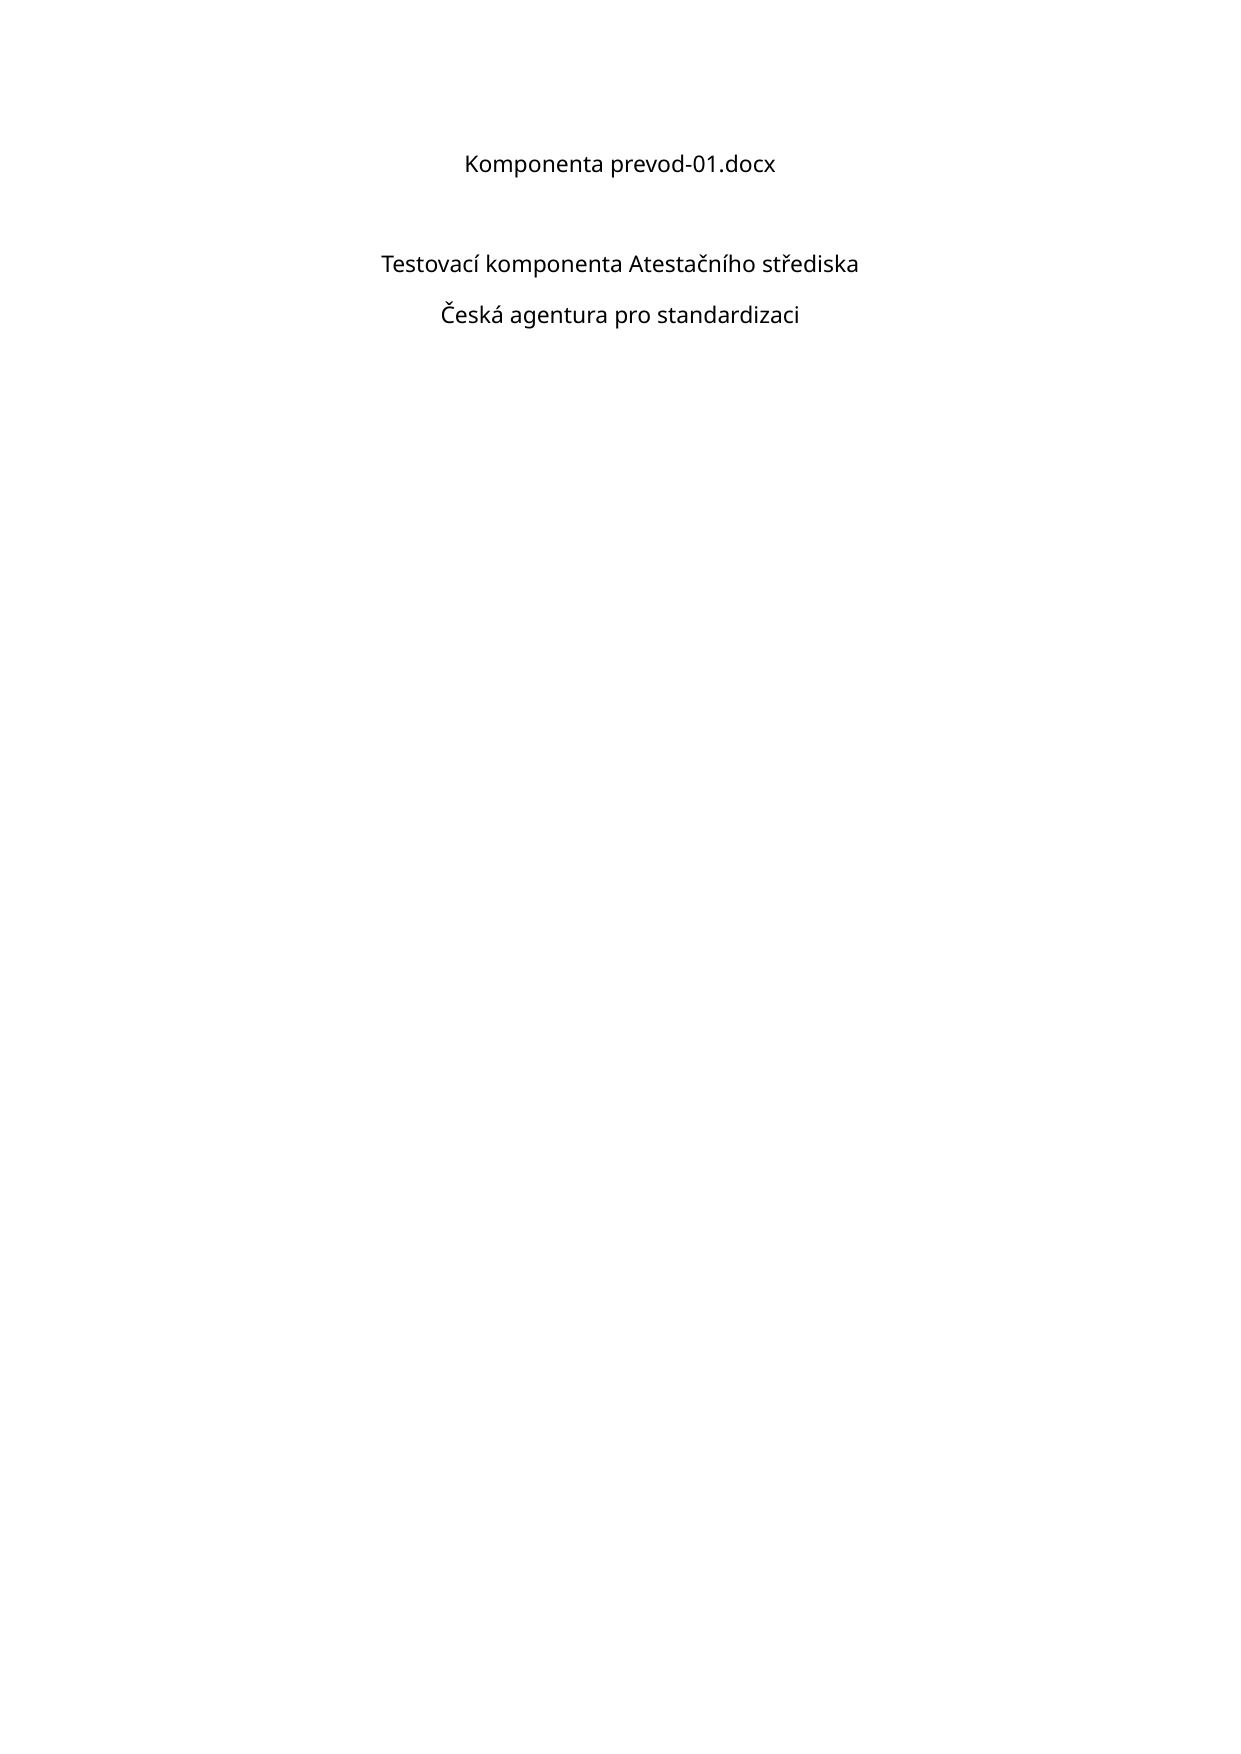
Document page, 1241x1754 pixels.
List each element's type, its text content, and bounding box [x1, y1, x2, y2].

text Testovací komponenta Atestačního střediska [148, 248, 1093, 280]
text Komponenta prevod-01.docx [148, 148, 1093, 179]
text Česká agentura pro standardizaci [148, 299, 1093, 330]
